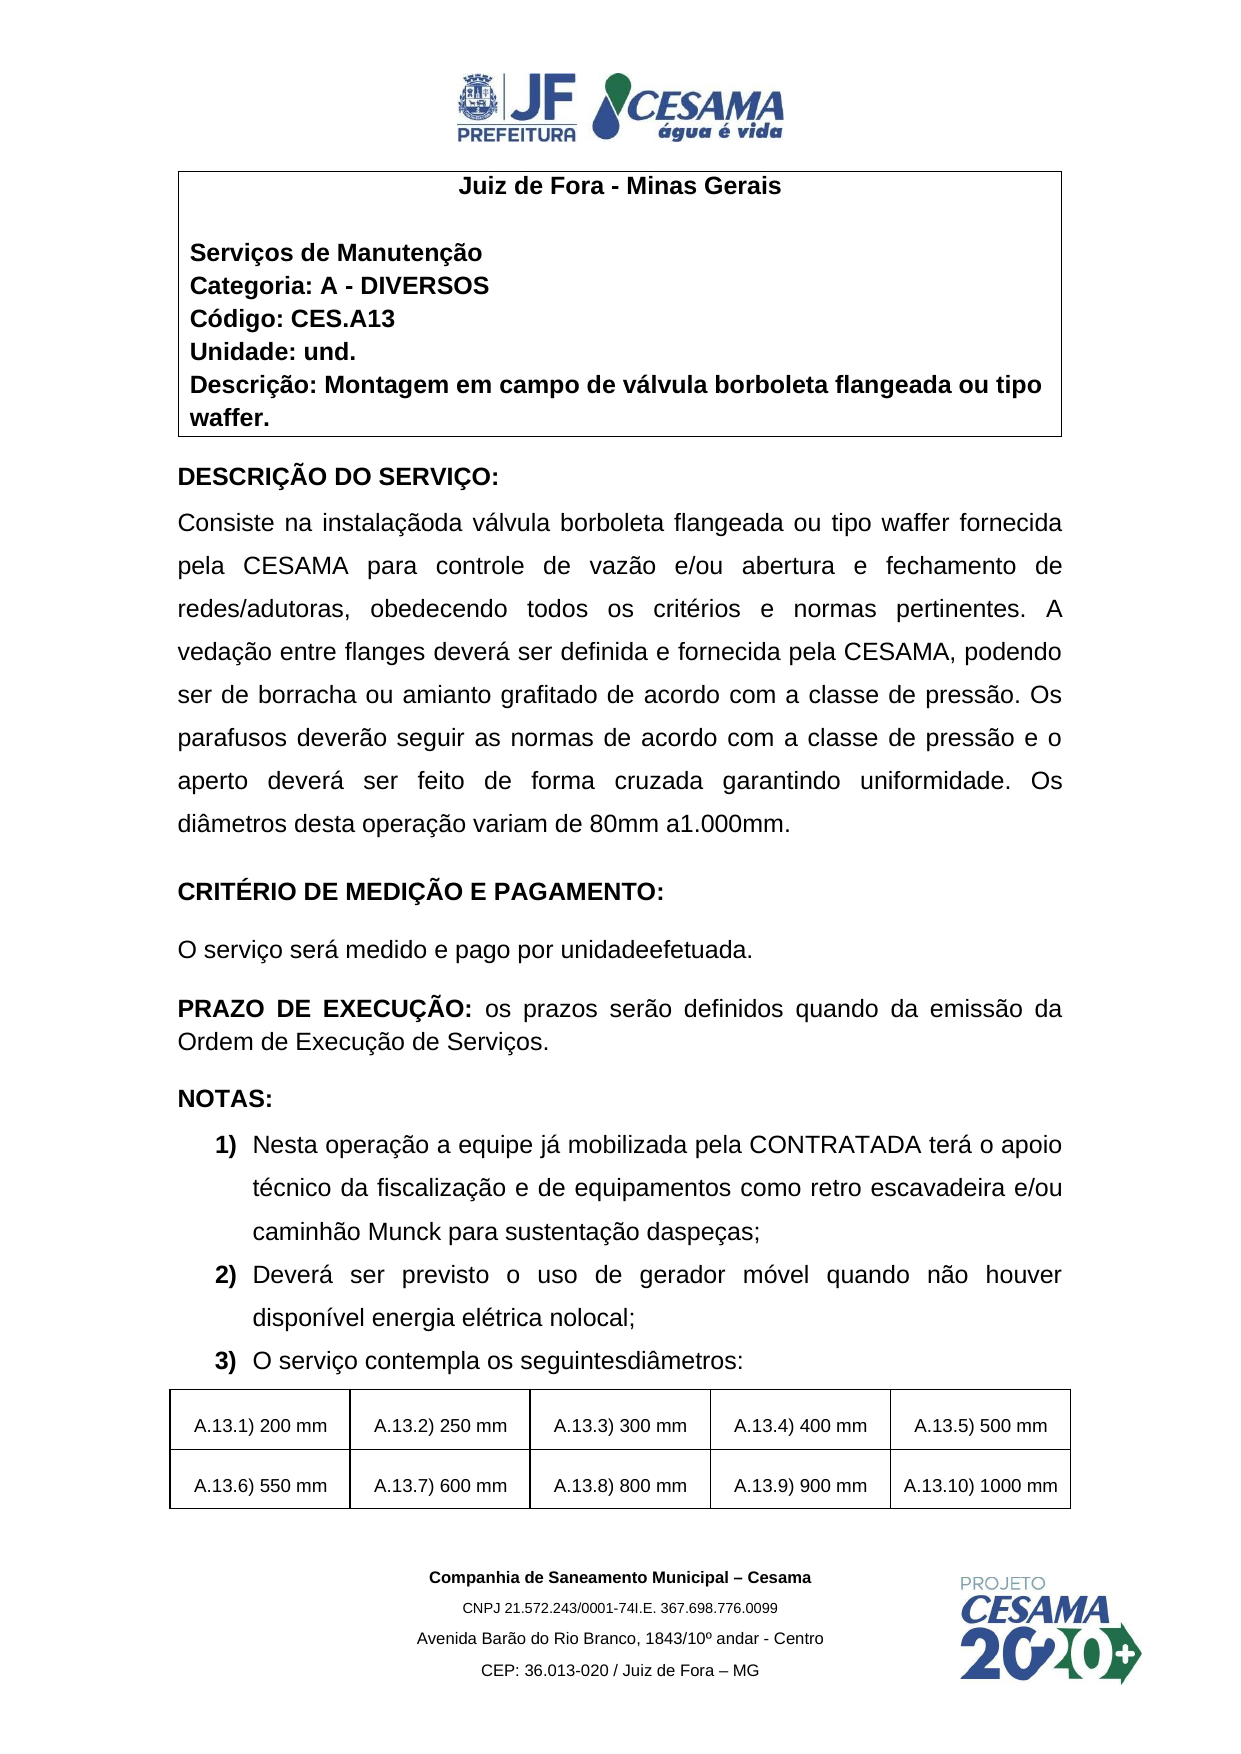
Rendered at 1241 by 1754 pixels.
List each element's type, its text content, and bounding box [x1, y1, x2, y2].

table_header A.13.3) 300 mm [531, 1390, 710, 1448]
table_cell A.13.7) 600 mm [351, 1450, 529, 1507]
text DESCRIÇÃO DO SERVIÇO: [177, 462, 1105, 491]
picture [457, 73, 784, 142]
list Deverá ser previsto o uso de gerador móvel quando não houver disponível energia elétrica nolocal; [215, 1259, 1063, 1331]
text O serviço será medido e pago por unidadeefetuada. [177, 936, 1105, 964]
table_header A.13.1) 200 mm [171, 1390, 349, 1448]
list O serviço contempla os seguintesdiâmetros: [214, 1346, 1105, 1374]
picture [960, 1577, 1142, 1685]
table_cell A.13.10) 1000 mm [891, 1450, 1070, 1507]
table_header A.13.2) 250 mm [351, 1390, 529, 1448]
text PRAZO DE EXECUÇÃO: os prazos serão definidos quando da emissão da Ordem de Execução de Serviços. [177, 993, 1063, 1055]
text Consiste na instalaçãoda válvula borboleta flangeada ou tipo waffer fornecida pela CESAMA para controle de vazão e/ou abertura e fechamento de redes/adutoras, obedecendo todos os critérios e normas pertinentes. A vedação entre flanges deverá ser definida e fornecida pela CESAMA, podendo ser de borracha ou amianto grafitado de acordo com a classe de pressão. Os parafusos deverão seguir as normas de acordo com a classe de pressão e o aperto deverá ser feito de forma cruzada garantindo uniformidade. Os diâmetros desta operação variam de 80mm a1.000mm. [177, 507, 1064, 838]
text NOTAS: [177, 1084, 1105, 1113]
list Nesta operação a equipe já mobilizada pela CONTRATADA terá o apoio técnico da fiscalização e de equipamentos como retro escavadeira e/ou caminhão Munck para sustentação daspeças; [215, 1130, 1063, 1245]
table_cell A.13.9) 900 mm [711, 1450, 890, 1507]
table_header A.13.5) 500 mm [891, 1390, 1070, 1448]
table_cell A.13.8) 800 mm [531, 1450, 710, 1507]
table_cell A.13.6) 550 mm [171, 1450, 349, 1507]
text CRITÉRIO DE MEDIÇÃO E PAGAMENTO: [177, 877, 1105, 906]
table_header A.13.4) 400 mm [711, 1390, 890, 1448]
